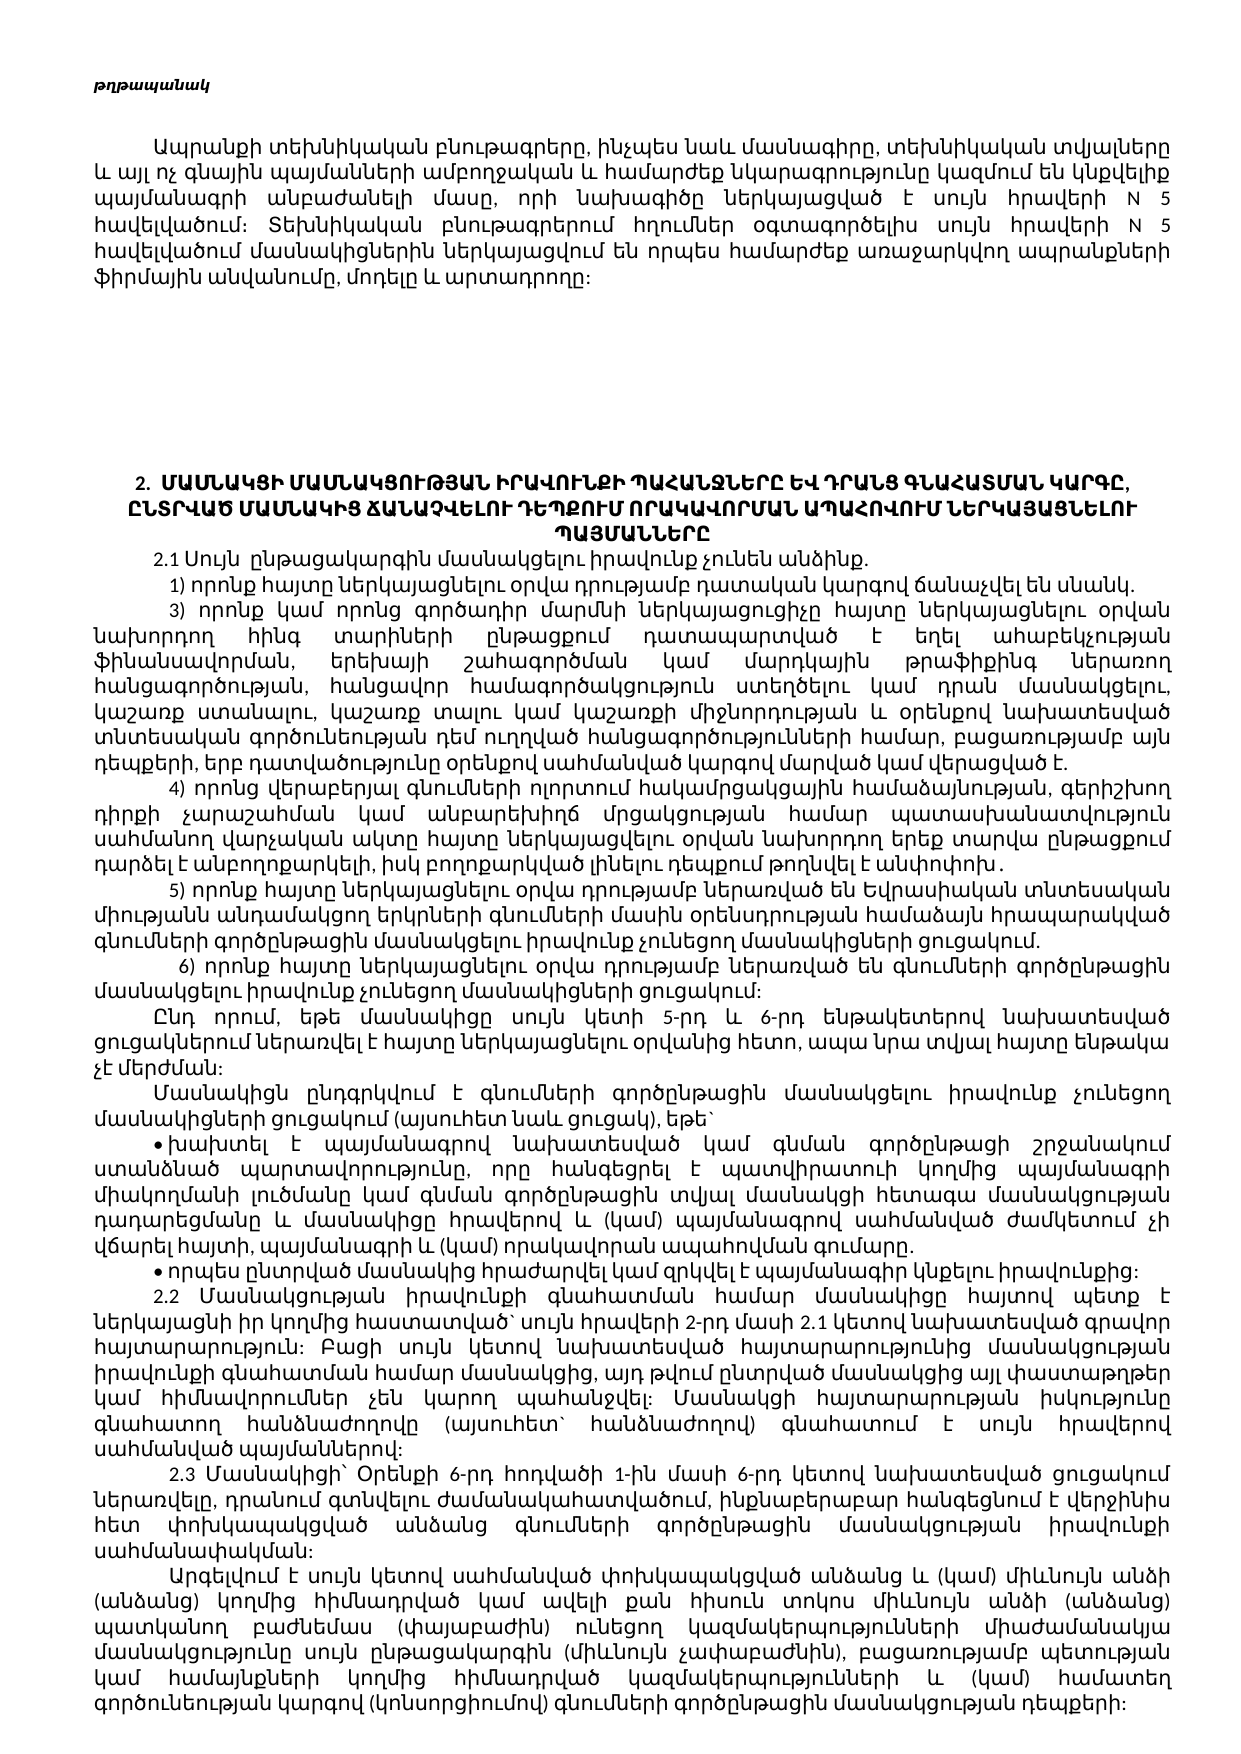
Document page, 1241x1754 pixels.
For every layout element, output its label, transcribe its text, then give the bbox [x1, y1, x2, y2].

text Մասնակիցն ընդգրկվում է գնումների գործընթացին մասնակցելու իրավունք չունեցող մասնակիցների ցուցակում (այսուհետ նաև ցուցակ), եթե` [94, 1080, 1171, 1131]
text • խախտել է պայմանագրով նախատեսված կամ գնման գործընթացի շրջանակում ստանձնած պարտավորությունը, որը հանգեցրել է պատվիրատուի կողմից պայմանագրի միակողմանի լուծմանը կամ գնման գործընթացին տվյալ մասնակցի հետագա մասնակցության դադարեցմանը և մասնակիցը հրավերով և (կամ) պայմանագրով սահմանված ժամկետում չի վճարել հայտի, պայմանագրի և (կամ) որակավորան ապահովման գումարը. [94, 1131, 1171, 1258]
text Ընդ որում, եթե մասնակիցը սույն կետի 5-րդ և 6-րդ ենթակետերով նախատեսված ցուցակներում ներառվել է հայտը ներկայացնելու օրվանից հետո, ապա նրա տվյալ հայտը ենթակա չէ մերժման: [94, 1004, 1171, 1080]
text 3) որոնք կամ որոնց գործադիր մարմնի ներկայացուցիչը հայտը ներկայացնելու օրվան նախորդող հինգ տարիների ընթացքում դատապարտված է եղել ահաբեկչության ֆինանսավորման, երեխայի շահագործման կամ մարդկային թրաֆիքինգ ներառող հանցագործության, հանցավոր համագործակցություն ստեղծելու կամ դրան մասնակցելու, կաշառք ստանալու, կաշառք տալու կամ կաշառքի միջնորդության և օրենքով նախատեսված տնտեսական գործունեության դեմ ուղղված հանցագործությունների համար, բացառությամբ այն դեպքերի, երբ դատվածությունը օրենքով սահմանված կարգով մարված կամ վերացված է. [94, 597, 1171, 775]
text 1) որոնք հայտը ներկայացնելու օրվա դրությամբ դատական կարգով ճանաչվել են սնանկ. [94, 572, 1171, 597]
text Ապրանքի տեխնիկական բնութագրերը, ինչպես նաև մասնագիրը, տեխնիկական տվյալները և այլ ոչ գնային պայմանների ամբողջական և համարժեք նկարագրությունը կազմում են կնքվելիք պայմանագրի անբաժանելի մասը, որի նախագիծը ներկայացված է սույն հրավերի N 5 հավելվածում։ Տեխնիկական բնութագրերում հղումներ օգտագործելիս սույն հրավերի N 5 հավելվածում մասնակիցներին ներկայացվում են որպես համարժեք առաջարկվող ապրանքների ֆիրմային անվանումը, մոդելը և արտադրողը: [94, 134, 1171, 289]
text 2.2 Մասնակցության իրավունքի գնահատման համար մասնակիցը հայտով պետք է ներկայացնի իր կողմից հաստատված` սույն հրավերի 2-րդ մասի 2.1 կետով նախատեսված գրավոր հայտարարություն: Բացի սույն կետով նախատեսված հայտարարությունից մասնակցության իրավունքի գնահատման համար մասնակցից, այդ թվում ընտրված մասնակցից այլ փաստաթղթեր կամ հիմնավորումներ չեն կարող պահանջվել: Մասնակցի հայտարարության իսկությունը գնահատող հանձնաժողովը (այսուհետ` հանձնաժողով) գնահատում է սույն հրավերով սահմանված պայմաններով: [94, 1284, 1171, 1462]
text • որպես ընտրված մասնակից հրաժարվել կամ զրկվել է պայմանագիր կնքելու իրավունքից: [94, 1258, 1171, 1284]
text Արգելվում է սույն կետով սահմանված փոխկապակցված անձանց և (կամ) միևնույն անձի (անձանց) կողմից հիմնադրված կամ ավելի քան հիսուն տոկոս միևնույն անձի (անձանց) պատկանող բաժնեմաս (փայաբաժին) ունեցող կազմակերպությունների միաժամանակյա մասնակցությունը սույն ընթացակարգին (միևնույն չափաբաժնին), բացառությամբ պետության կամ համայնքների կողմից հիմնադրված կազմակերպությունների և (կամ) համատեղ գործունեության կարգով (կոնսորցիումով) գնումների գործընթացին մասնակցության դեպքերի: [94, 1563, 1171, 1716]
text 2.3 Մասնակիցի՝ Օրենքի 6-րդ հոդվածի 1-ին մասի 6-րդ կետով նախատեսված ցուցակում ներառվելը, դրանում գտնվելու ժամանակահատվածում, ինքնաբերաբար հանգեցնում է վերջինիս հետ փոխկապակցված անձանց գնումների գործընթացին մասնակցության իրավունքի սահմանափակման: [94, 1462, 1171, 1563]
text 4) որոնց վերաբերյալ գնումների ոլորտում հակամրցակցային համաձայնության, գերիշխող դիրքի չարաշահման կամ անբարեխիղճ մրցակցության համար պատասխանատվություն սահմանող վարչական ակտը հայտը ներկայացվելու օրվան նախորդող երեք տարվա ընթացքում դարձել է անբողոքարկելի, իսկ բողոքարկված լինելու դեպքում թողնվել է անփոփոխ․ [94, 775, 1171, 877]
text 6) որոնք հայտը ներկայացնելու օրվա դրությամբ ներառված են գնումների գործընթացին մասնակցելու իրավունք չունեցող մասնակիցների ցուցակում: [94, 953, 1171, 1004]
text 2.1 Սույն ընթացակարգին մասնակցելու իրավունք չունեն անձինք. [94, 547, 1171, 572]
text 2. ՄԱՍՆԱԿՑԻ ՄԱՍՆԱԿՑՈՒԹՅԱՆ ԻՐԱՎՈՒՆՔԻ ՊԱՀԱՆՋՆԵՐԸ ԵՎ ԴՐԱՆՑ ԳՆԱՀԱՏՄԱՆ ԿԱՐԳԸ, ԸՆՏՐՎԱԾ ՄԱՍՆԱԿԻՑ ՃԱՆԱՉՎԵԼՈՒ ԴԵՊՔՈՒՄ ՈՐԱԿԱՎՈՐՄԱՆ ԱՊԱՀՈՎՈՒՄ ՆԵՐԿԱՅԱՑՆԵԼՈՒ ՊԱՅՄԱՆՆԵՐԸ [94, 470, 1171, 547]
text 5) որոնք հայտը ներկայացնելու օրվա դրությամբ ներառված են Եվրասիական տնտեսական միությանն անդամակցող երկրների գնումների մասին օրենսդրության համաձայն հրապարակված գնումների գործընթացին մասնակցելու իրավունք չունեցող մասնակիցների ցուցակում. [94, 877, 1171, 953]
